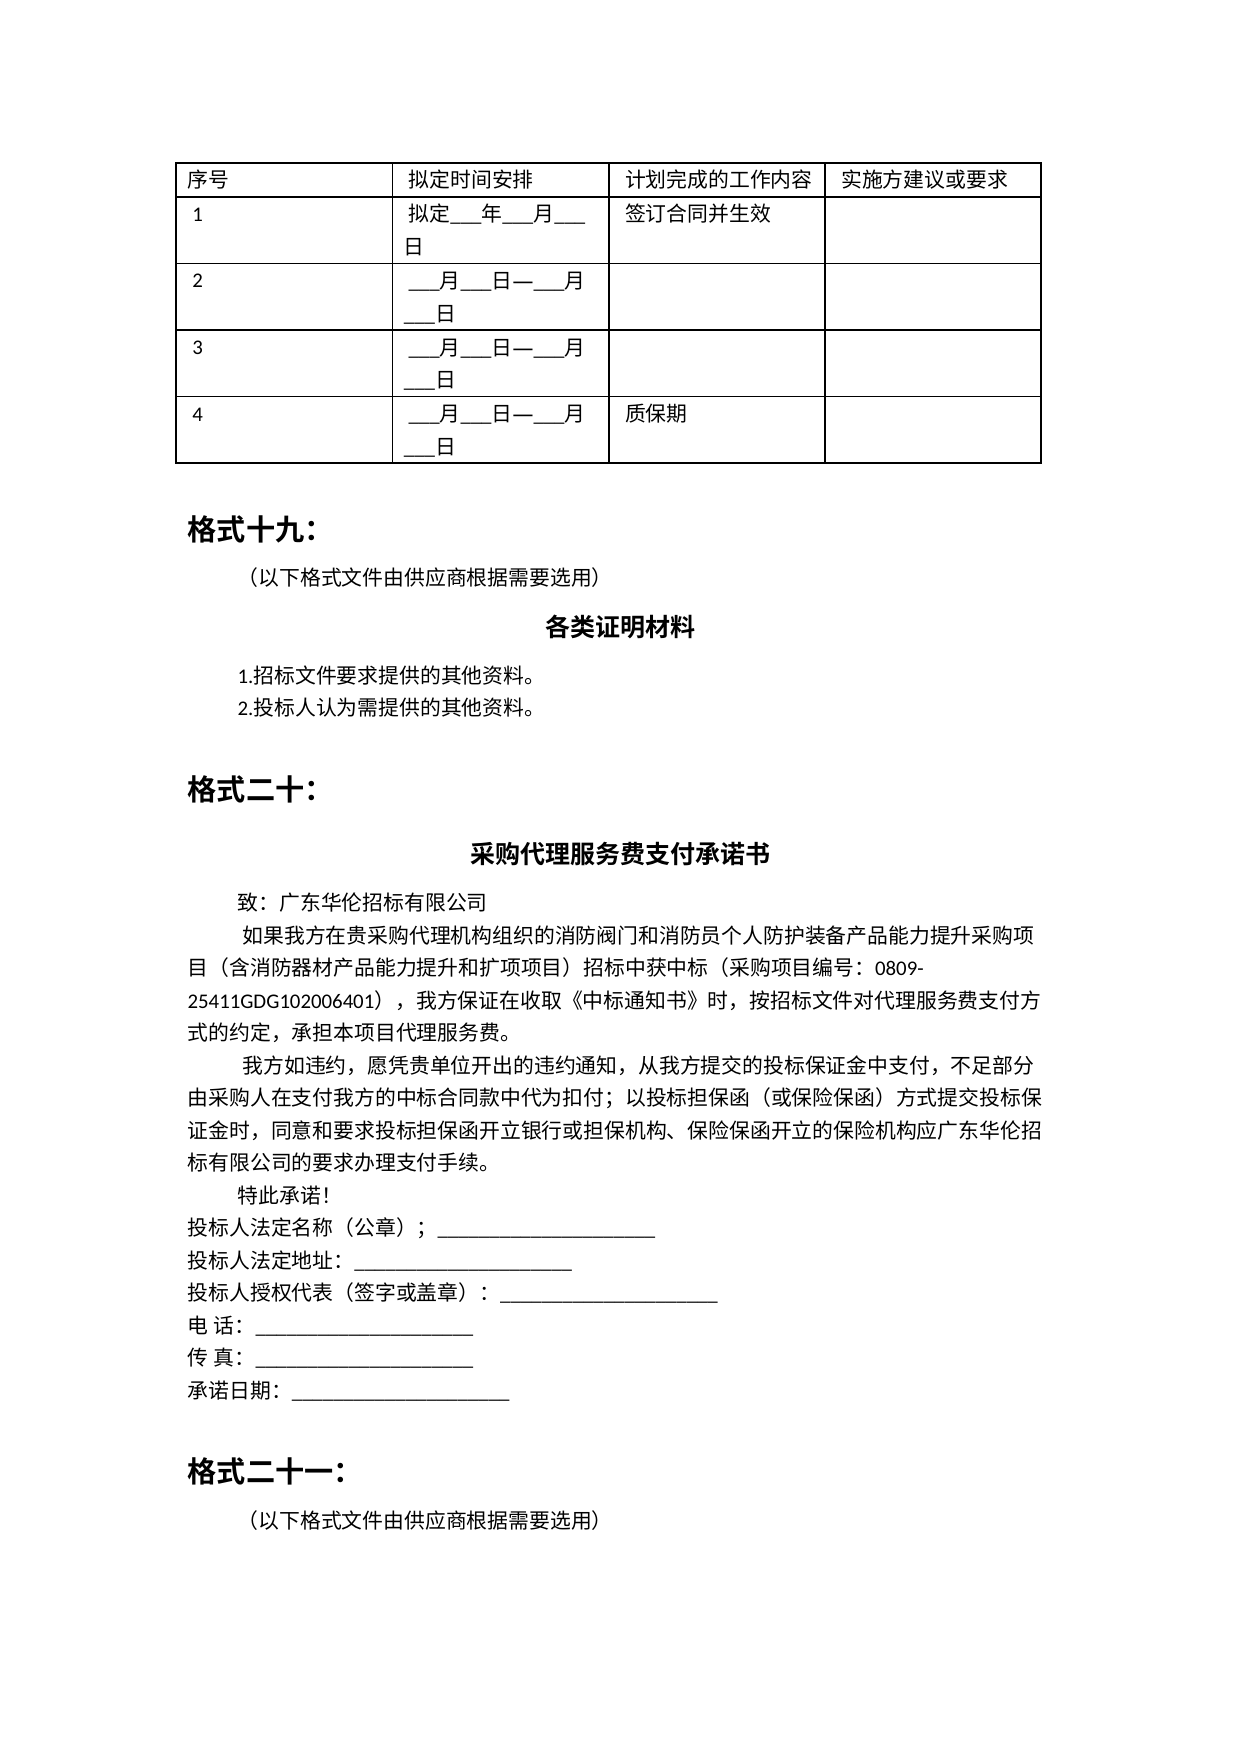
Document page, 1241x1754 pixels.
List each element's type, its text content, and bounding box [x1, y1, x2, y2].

text 格式二十： [187, 756, 1053, 821]
text 采购代理服务费支付承诺书 [187, 821, 1053, 886]
text 如果我方在贵采购代理机构组织的消防阀门和消防员个人防护装备产品能力提升采购项目（含消防器材产品能力提升和扩项项目）招标中获中标（采购项目编号：0809-25411GDG102006401），我方保证在收取《中标通知书》时，按招标文件对代理服务费支付方式的约定，承担本项目代理服务费。 [187, 919, 1053, 1049]
text 承诺日期：_____________________ [187, 1374, 1053, 1406]
text 1.招标文件要求提供的其他资料。 [187, 659, 1053, 691]
text 2.投标人认为需提供的其他资料。 [187, 691, 1053, 724]
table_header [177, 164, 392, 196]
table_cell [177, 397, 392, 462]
text 特此承诺！ [187, 1179, 1053, 1211]
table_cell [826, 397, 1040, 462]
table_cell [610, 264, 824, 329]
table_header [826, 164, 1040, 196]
text 投标人法定地址：_____________________ [187, 1244, 1053, 1276]
text 各类证明材料 [187, 594, 1053, 659]
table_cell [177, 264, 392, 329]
text （以下格式文件由供应商根据需要选用） [187, 1504, 1053, 1536]
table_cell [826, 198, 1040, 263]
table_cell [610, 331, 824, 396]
text 格式二十一： [187, 1439, 1053, 1504]
text 格式十九： [187, 496, 1053, 561]
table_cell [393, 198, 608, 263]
text 致：广东华伦招标有限公司 [187, 886, 1053, 919]
text 电 话：_____________________ [187, 1309, 1053, 1341]
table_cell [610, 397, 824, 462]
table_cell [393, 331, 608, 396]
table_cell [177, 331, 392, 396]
text 投标人法定名称（公章）；_____________________ [187, 1211, 1053, 1244]
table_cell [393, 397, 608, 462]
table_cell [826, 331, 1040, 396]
text （以下格式文件由供应商根据需要选用） [187, 561, 1053, 594]
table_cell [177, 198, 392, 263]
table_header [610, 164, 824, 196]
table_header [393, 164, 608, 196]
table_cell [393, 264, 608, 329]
text 传 真：_____________________ [187, 1341, 1053, 1374]
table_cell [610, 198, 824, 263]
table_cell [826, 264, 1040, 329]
text 我方如违约，愿凭贵单位开出的违约通知，从我方提交的投标保证金中支付，不足部分由采购人在支付我方的中标合同款中代为扣付；以投标担保函（或保险保函）方式提交投标保证金时，同意和要求投标担保函开立银行或担保机构、保险保函开立的保险机构应广东华伦招标有限公司的要求办理支付手续。 [187, 1049, 1053, 1179]
text 投标人授权代表（签字或盖章）：_____________________ [187, 1276, 1053, 1309]
